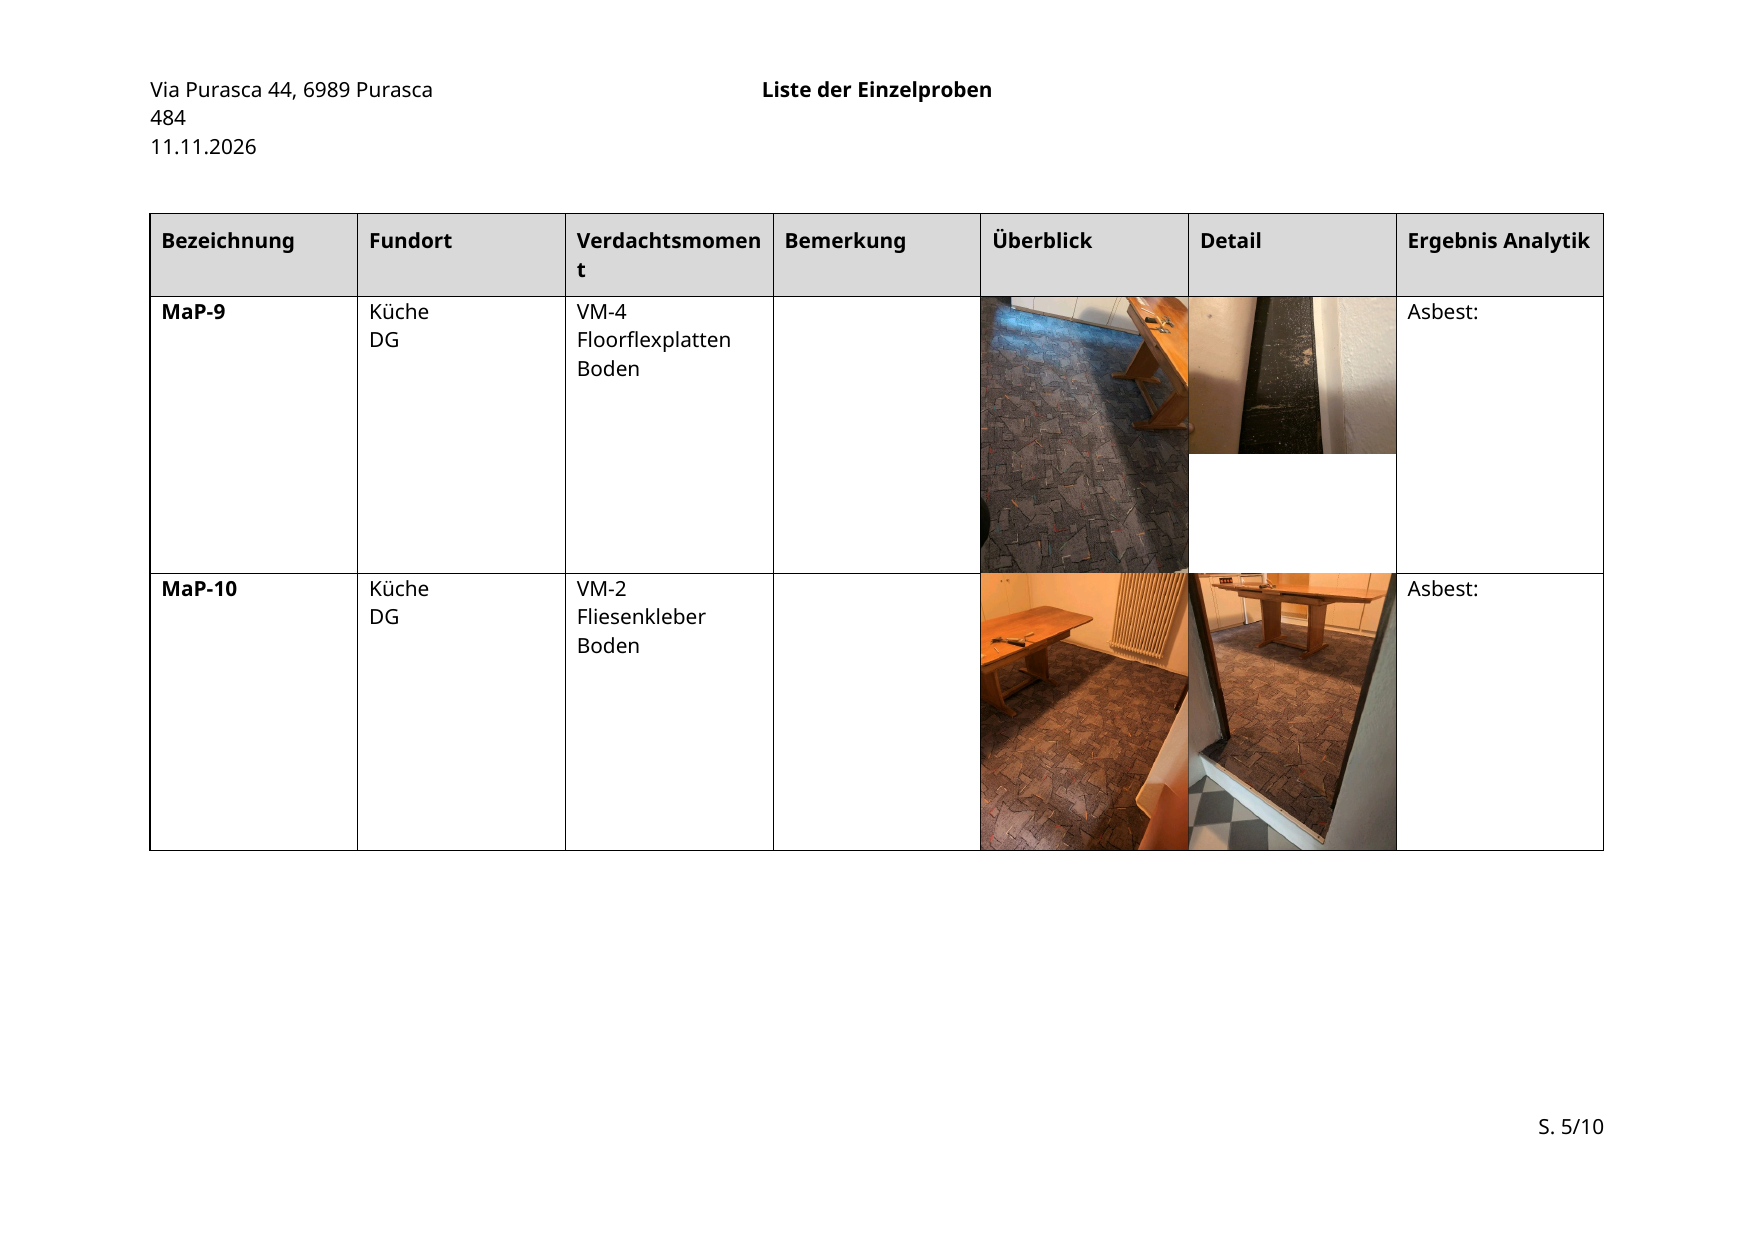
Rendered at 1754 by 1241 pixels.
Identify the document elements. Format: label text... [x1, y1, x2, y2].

table_cell Asbest: [1397, 574, 1603, 849]
table_cell VM-4 Floorflexplatten Boden [566, 297, 773, 573]
picture [980, 297, 1397, 850]
table_header Verdachtsmoment [566, 214, 773, 296]
table_cell Asbest: [1397, 297, 1603, 573]
table_header Bezeichnung [151, 214, 357, 296]
table_header Bemerkung [774, 214, 980, 296]
table_cell VM-2 Fliesenkleber Boden [566, 574, 773, 849]
table_cell Küche DG [358, 297, 565, 573]
table_header Fundort [358, 214, 565, 296]
table_header Detail [1189, 214, 1396, 296]
table_cell [774, 297, 980, 573]
table_cell MaP-10 [151, 574, 357, 849]
table_header Ergebnis Analytik [1397, 214, 1603, 296]
table_header Überblick [981, 214, 1188, 296]
table_cell Küche DG [358, 574, 565, 849]
table_cell MaP-9 [151, 297, 357, 573]
table_cell [774, 574, 980, 849]
table_cell [1189, 454, 1396, 573]
